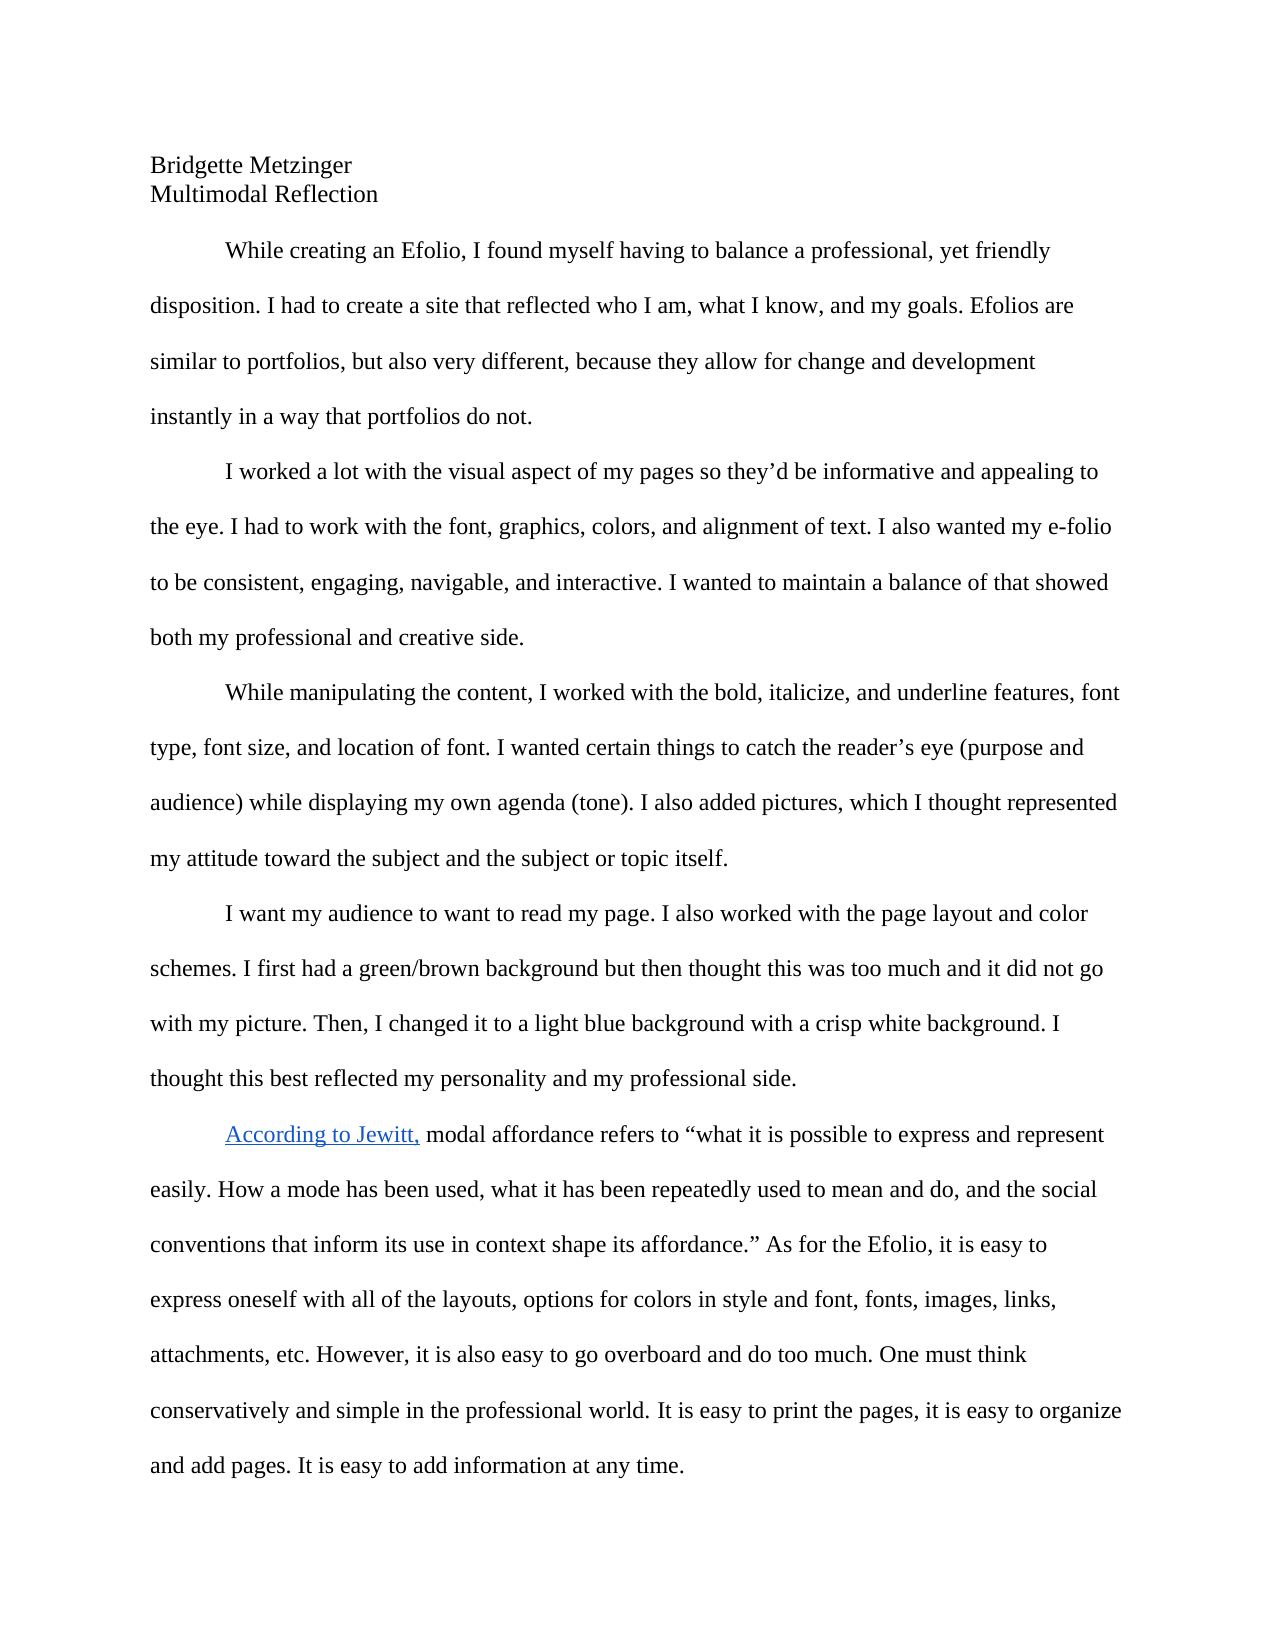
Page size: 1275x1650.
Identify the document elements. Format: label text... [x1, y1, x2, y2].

text While manipulating the content, I worked with the bold, italicize, and underline features, font type, font size, and location of font. I wanted certain things to catch the reader’s eye (purpose and audience) while displaying my own agenda (tone). I also added pictures, which I thought represented my attitude toward the subject and the subject or topic itself. [150, 678, 1125, 871]
text I worked a lot with the visual aspect of my pages so they’d be informative and appealing to the eye. I had to work with the font, graphics, colors, and alignment of text. I also wanted my e-folio to be consistent, engaging, navigable, and interactive. I wanted to maintain a balance of that showed both my professional and creative side. [150, 457, 1125, 650]
text Multimodal Reflection [150, 179, 1125, 207]
text According to Jewitt, modal affordance refers to “what it is possible to express and represent easily. How a mode has been used, what it has been repeatedly used to mean and do, and the social conventions that inform its use in context shape its affordance.” As for the Efolio, it is easy to express oneself with all of the layouts, options for colors in style and font, fonts, images, links, attachments, etc. However, it is also easy to go overboard and do too much. One must think conservatively and simple in the professional world. It is easy to print the pages, it is easy to organize and add pages. It is easy to add information at any time. [150, 1119, 1125, 1478]
text Bridgette Metzinger [150, 150, 1125, 179]
text While creating an Efolio, I found myself having to balance a professional, yet friendly disposition. I had to create a site that reflected who I am, what I know, and my goals. Efolios are similar to portfolios, but also very different, because they allow for change and development instantly in a way that portfolios do not. [150, 236, 1125, 429]
text I want my audience to want to read my page. I also worked with the page layout and color schemes. I first had a green/brown background but then thought this was too much and it did not go with my picture. Then, I changed it to a light blue background with a crisp white background. I thought this best reflected my personality and my professional side. [150, 899, 1125, 1092]
